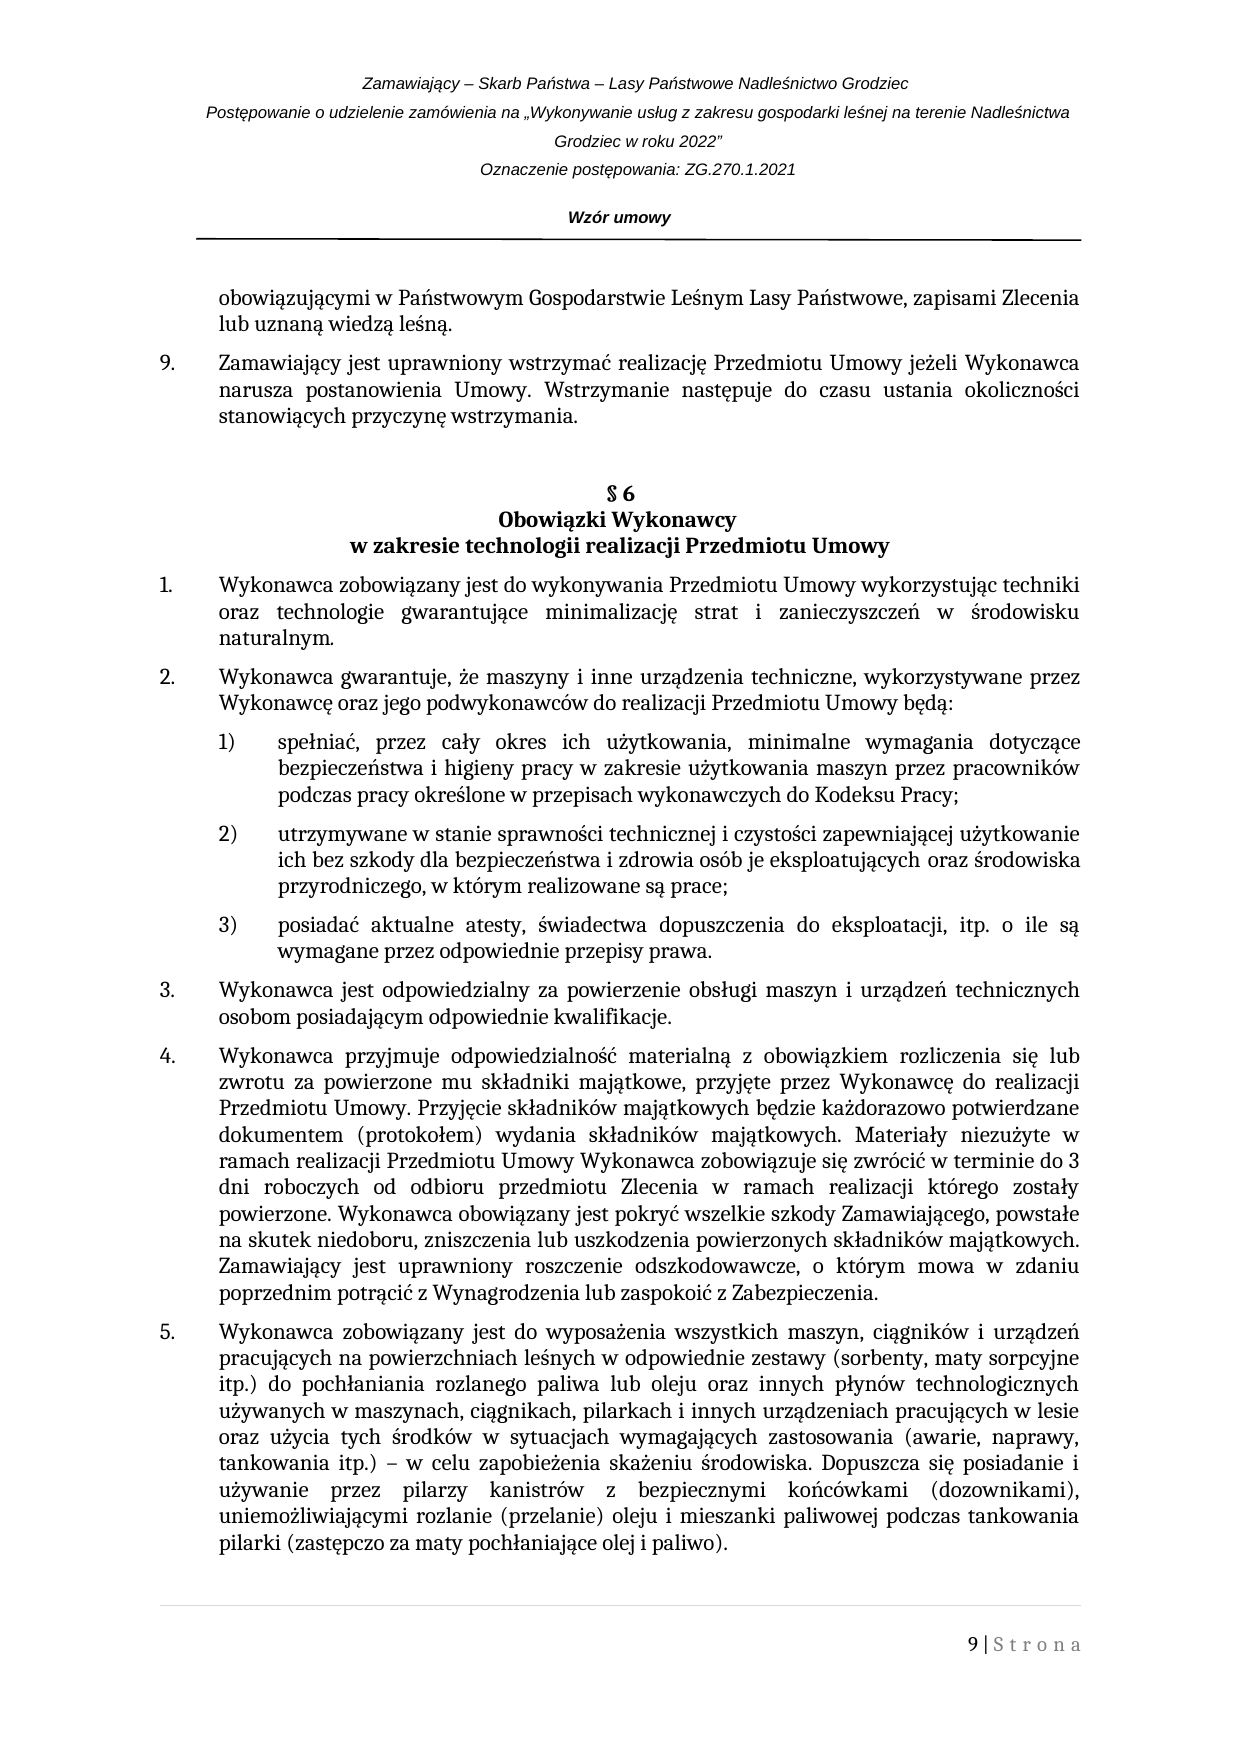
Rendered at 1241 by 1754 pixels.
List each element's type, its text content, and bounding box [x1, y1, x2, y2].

list Wykonawca zobowiązany jest do wykonywania Przedmiotu Umowy wykorzystując techniki oraz technologie gwarantujące minimalizację strat i zanieczyszczeń w środowisku naturalnym. [159, 572, 1081, 651]
list Zamawiający jest uprawniony wstrzymać realizację Przedmiotu Umowy jeżeli Wykonawca narusza postanowienia Umowy. Wstrzymanie następuje do czasu ustania okoliczności stanowiących przyczynę wstrzymania. [159, 350, 1081, 429]
list Wykonawca przyjmuje odpowiedzialność materialną z obowiązkiem rozliczenia się lub zwrotu za powierzone mu składniki majątkowe, przyjęte przez Wykonawcę do realizacji Przedmiotu Umowy. Przyjęcie składników majątkowych będzie każdorazowo potwierdzane dokumentem (protokołem) wydania składników majątkowych. Materiały niezużyte w ramach realizacji Przedmiotu Umowy Wykonawca zobowiązuje się zwrócić w terminie do 3 dni roboczych od odbioru przedmiotu Zlecenia w ramach realizacji którego zostały powierzone. Wykonawca obowiązany jest pokryć wszelkie szkody Zamawiającego, powstałe na skutek niedoboru, zniszczenia lub uszkodzenia powierzonych składników majątkowych. Zamawiający jest uprawniony roszczenie odszkodowawcze, o którym mowa w zdaniu poprzednim potrącić z Wynagrodzenia lub zaspokoić z Zabezpieczenia. [159, 1042, 1081, 1306]
list spełniać, przez cały okres ich użytkowania, minimalne wymagania dotyczące bezpieczeństwa i higieny pracy w zakresie użytkowania maszyn przez pracowników podczas pracy określone w przepisach wykonawczych do Kodeksu Pracy; [218, 729, 1081, 808]
list posiadać aktualne atesty, świadectwa dopuszczenia do eksploatacji, itp. o ile są wymagane przez odpowiednie przepisy prawa. [218, 912, 1081, 965]
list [159, 285, 1081, 338]
list Wykonawca jest odpowiedzialny za powierzenie obsługi maszyn i urządzeń technicznych osobom posiadającym odpowiednie kwalifikacje. [159, 977, 1081, 1030]
list Wykonawca zobowiązany jest do wyposażenia wszystkich maszyn, ciągników i urządzeń pracujących na powierzchniach leśnych w odpowiednie zestawy (sorbenty, maty sorpcyjne itp.) do pochłaniania rozlanego paliwa lub oleju oraz innych płynów technologicznych używanych w maszynach, ciągnikach, pilarkach i innych urządzeniach pracujących w lesie oraz użycia tych środków w sytuacjach wymagających zastosowania (awarie, naprawy, tankowania itp.) – w celu zapobieżenia skażeniu środowiska. Dopuszcza się posiadanie i używanie przez pilarzy kanistrów z bezpiecznymi końcówkami (dozownikami), uniemożliwiającymi rozlanie (przelanie) oleju i mieszanki paliwowej podczas tankowania pilarki (zastępczo za maty pochłaniające olej i paliwo). [159, 1318, 1081, 1556]
text § 6 Obowiązki Wykonawcy w zakresie technologii realizacji Przedmiotu Umowy [159, 481, 1081, 559]
list Wykonawca gwarantuje, że maszyny i inne urządzenia techniczne, wykorzystywane przez Wykonawcę oraz jego podwykonawców do realizacji Przedmiotu Umowy będą: [159, 664, 1081, 716]
list utrzymywane w stanie sprawności technicznej i czystości zapewniającej użytkowanie ich bez szkody dla bezpieczeństwa i zdrowia osób je eksploatujących oraz środowiska przyrodniczego, w którym realizowane są prace; [218, 820, 1081, 899]
